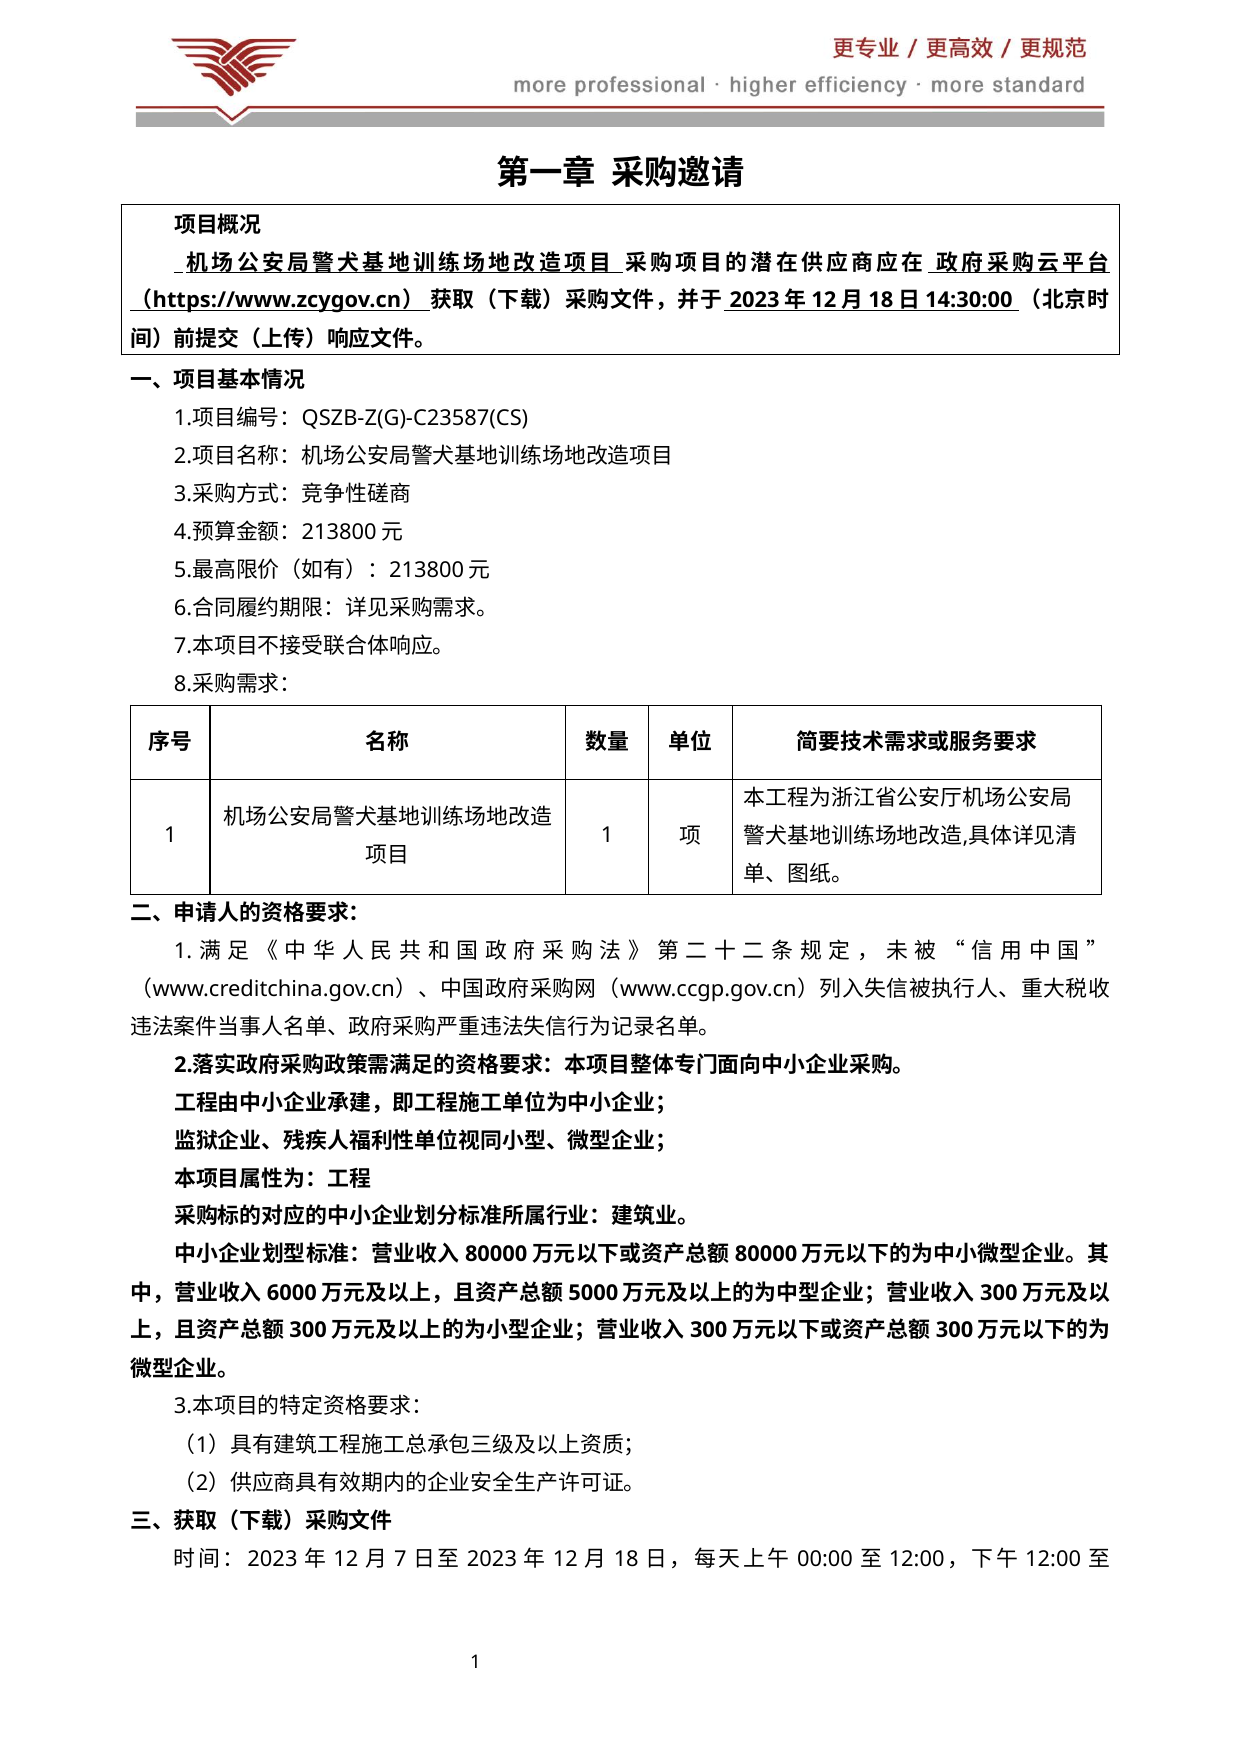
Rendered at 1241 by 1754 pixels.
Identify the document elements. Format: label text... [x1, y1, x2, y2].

text 3.采购方式：竞争性磋商 [130, 476, 1110, 507]
table_header 简要技术需求或服务要求 [733, 706, 1101, 779]
table_cell 1 [566, 780, 648, 894]
text 二、申请人的资格要求： [130, 895, 1110, 926]
picture [135, 14, 1105, 127]
table_cell 项 [649, 780, 732, 894]
text 1.满足《中华人民共和国政府采购法》第二十二条规定，未被“信用中国”（www.creditchina.gov.cn）、中国政府采购网（www.ccgp.gov.cn）列入失信被执行人、重大税收违法案件当事人名单、政府采购严重违法失信行为记录名单。 [130, 933, 1110, 1040]
text （1）具有建筑工程施工总承包三级及以上资质； [130, 1427, 1110, 1458]
text 一、项目基本情况 [130, 362, 1110, 393]
text 3.本项目的特定资格要求： [130, 1388, 1110, 1420]
text 5.最高限价（如有）：213800元 [130, 552, 1110, 584]
table_cell 1 [131, 780, 209, 894]
table_header 单位 [649, 706, 732, 779]
text 2.落实政府采购政策需满足的资格要求：本项目整体专门面向中小企业采购。 [130, 1047, 1110, 1078]
text 中小企业划型标准：营业收入80000万元以下或资产总额80000万元以下的为中小微型企业。其中，营业收入6000万元及以上，且资产总额5000万元及以上的为中型企业；营业收入300万元及以上，且资产总额300万元及以上的为小型企业；营业收入300万元以下或资产总额300万元以下的为微型企业。 [130, 1236, 1110, 1382]
table_cell 机场公安局警犬基地训练场地改造项目 [211, 780, 565, 894]
text 三、获取（下载）采购文件 [130, 1503, 1110, 1534]
text 1.项目编号：QSZB-Z(G)-C23587(CS) [130, 399, 1110, 431]
text 8.采购需求： [130, 666, 1110, 698]
table_header 数量 [566, 706, 648, 779]
text 4.预算金额：213800元 [130, 514, 1110, 546]
text 2.项目名称：机场公安局警犬基地训练场地改造项目 [130, 438, 1110, 469]
text 监狱企业、残疾人福利性单位视同小型、微型企业； [130, 1123, 1110, 1154]
text （2）供应商具有效期内的企业安全生产许可证。 [130, 1465, 1110, 1496]
text 6.合同履约期限：详见采购需求。 [130, 590, 1110, 622]
text 采购标的对应的中小企业划分标准所属行业：建筑业。 [130, 1198, 1110, 1230]
text 本项目属性为：工程 [130, 1161, 1110, 1192]
table_header 序号 [131, 706, 209, 779]
table_header 名称 [211, 706, 565, 779]
text 项目概况 [122, 205, 1119, 238]
table_cell 本工程为浙江省公安厅机场公安局警犬基地训练场地改造,具体详见清单、图纸。 [733, 780, 1101, 894]
text 工程由中小企业承建，即工程施工单位为中小企业； [130, 1085, 1110, 1116]
text 第一章 采购邀请 [130, 146, 1110, 194]
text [130, 1541, 1110, 1572]
text 7.本项目不接受联合体响应。 [130, 628, 1110, 660]
text 机场公安局警犬基地训练场地改造项目 采购项目的潜在供应商应在 政府采购云平台（https://www.zcygov.cn） 获取（下载）采购文件，并于 2023年12月18日14:30:00 （北京时间）前提交（上传）响应文件。 [122, 241, 1119, 354]
